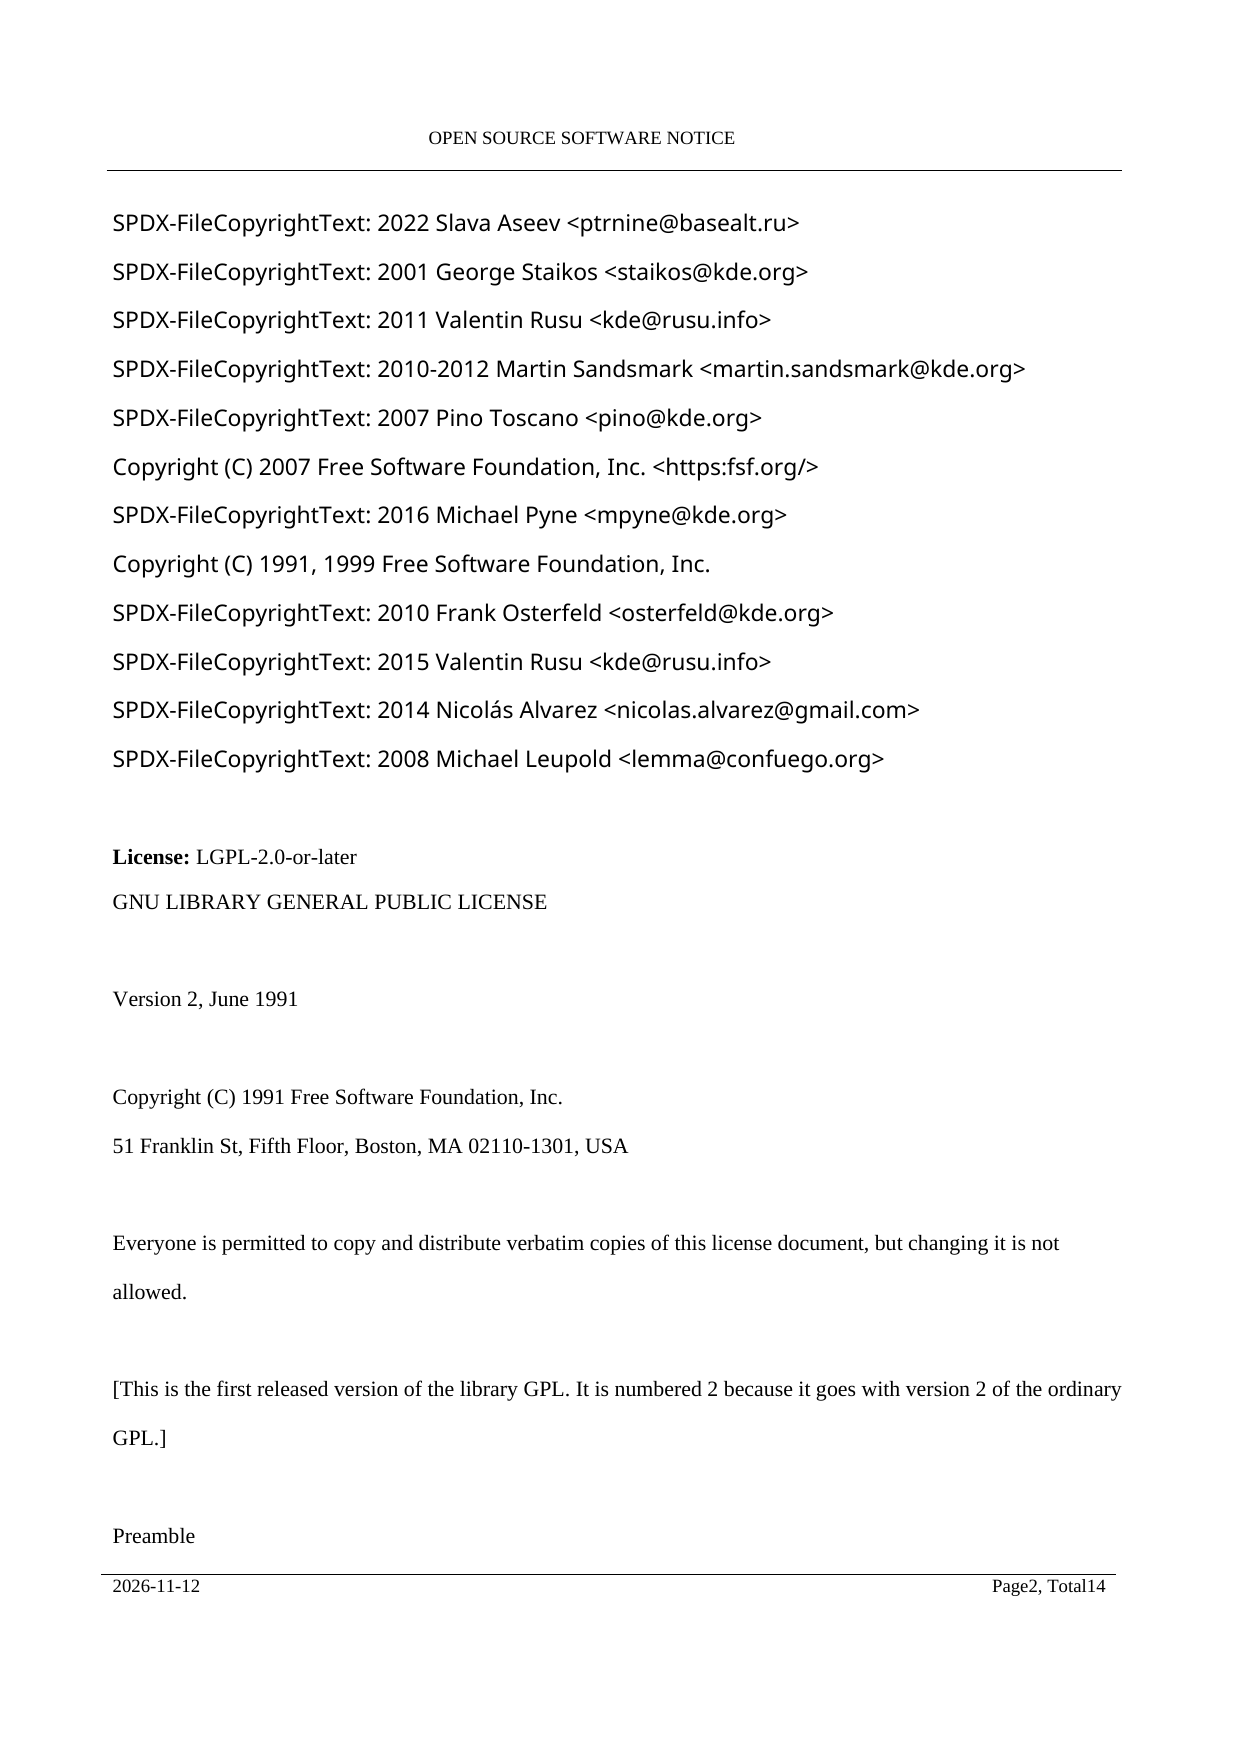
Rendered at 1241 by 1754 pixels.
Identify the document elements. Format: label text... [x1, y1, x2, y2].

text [112, 885, 1128, 1551]
text License: LGPL-2.0-or-later [112, 840, 1128, 873]
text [112, 206, 1128, 824]
